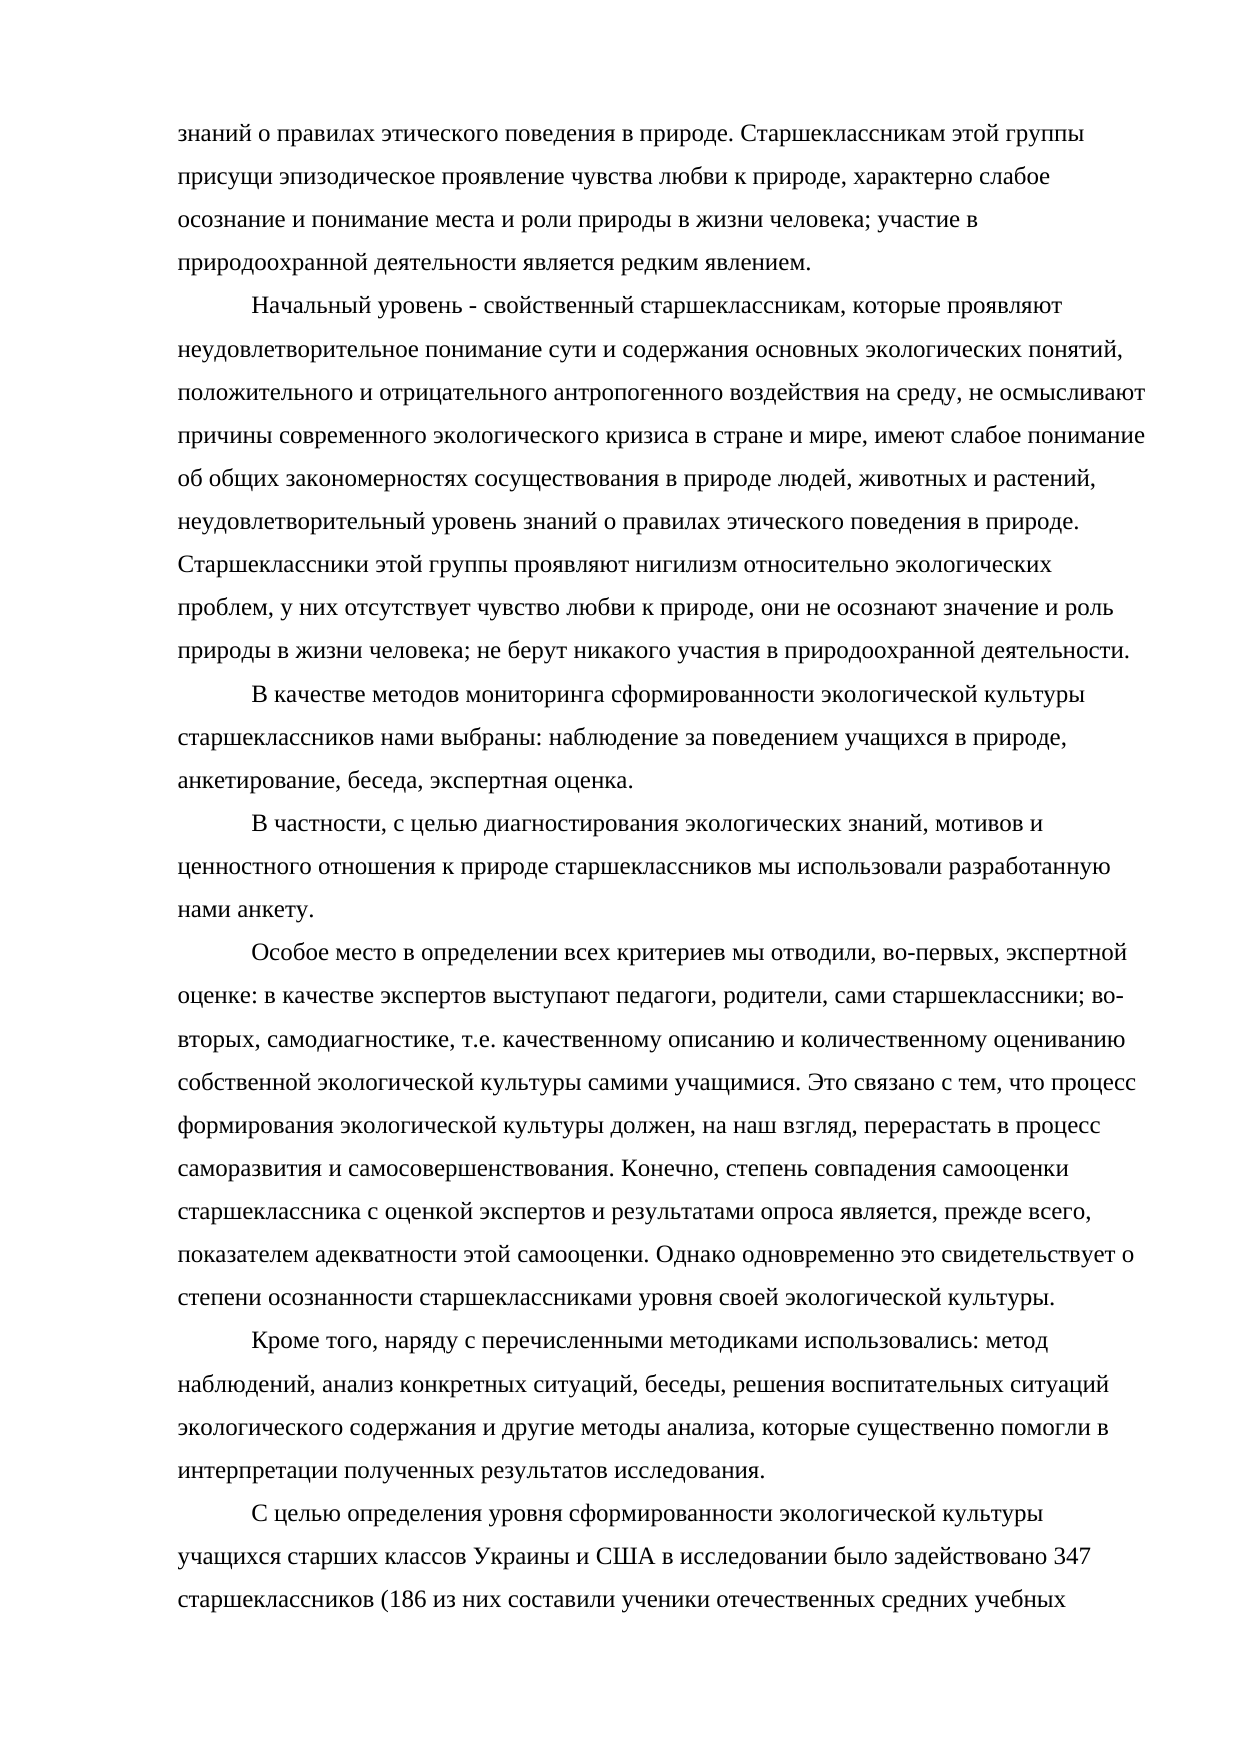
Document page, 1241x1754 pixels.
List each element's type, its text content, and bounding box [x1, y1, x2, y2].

text Кроме того, наряду с перечисленными методиками использовались: метод наблюдений, анализ конкретных ситуаций, беседы, решения воспитательных ситуаций экологического содержания и другие методы анализа, которые существенно помогли в интерпретации полученных результатов исследования. [177, 1326, 1152, 1484]
text Особое место в определении всех критериев мы отводили, во-первых, экспертной оценке: в качестве экспертов выступают педагоги, родители, сами старшеклассники; во-вторых, самодиагностике, т.е. качественному описанию и количественному оцениванию собственной экологической культуры самими учащимися. Это связано с тем, что процесс формирования экологической культуры должен, на наш взгляд, перерастать в процесс саморазвития и самосовершенствования. Конечно, степень совпадения самооценки старшеклассника с оценкой экспертов и результатами опроса является, прежде всего, показателем адекватности этой самооценки. Однако одновременно это свидетельствует о степени осознанности старшеклассниками уровня своей экологической культуры. [177, 937, 1152, 1311]
text В частности, с целью диагностирования экологических знаний, мотивов и ценностного отношения к природе старшеклассников мы использовали разработанную нами анкету. [177, 808, 1152, 923]
text В качестве методов мониторинга сформированности экологической культуры старшеклассников нами выбраны: наблюдение за поведением учащихся в природе, анкетирование, беседа, экспертная оценка. [177, 679, 1152, 794]
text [177, 1498, 1152, 1613]
text Начальный уровень - свойственный старшеклассникам, которые проявляют неудовлетворительное понимание сути и содержания основных экологических понятий, положительного и отрицательного антропогенного воздействия на среду, не осмысливают причины современного экологического кризиса в стране и мире, имеют слабое понимание об общих закономерностях сосуществования в природе людей, животных и растений, неудовлетворительный уровень знаний о правилах этического поведения в природе. Старшеклассники этой группы проявляют нигилизм относительно экологических проблем, у них отсутствует чувство любви к природе, они не осознают значение и роль природы в жизни человека; не берут никакого участия в природоохранной деятельности. [177, 291, 1152, 664]
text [177, 118, 1152, 276]
